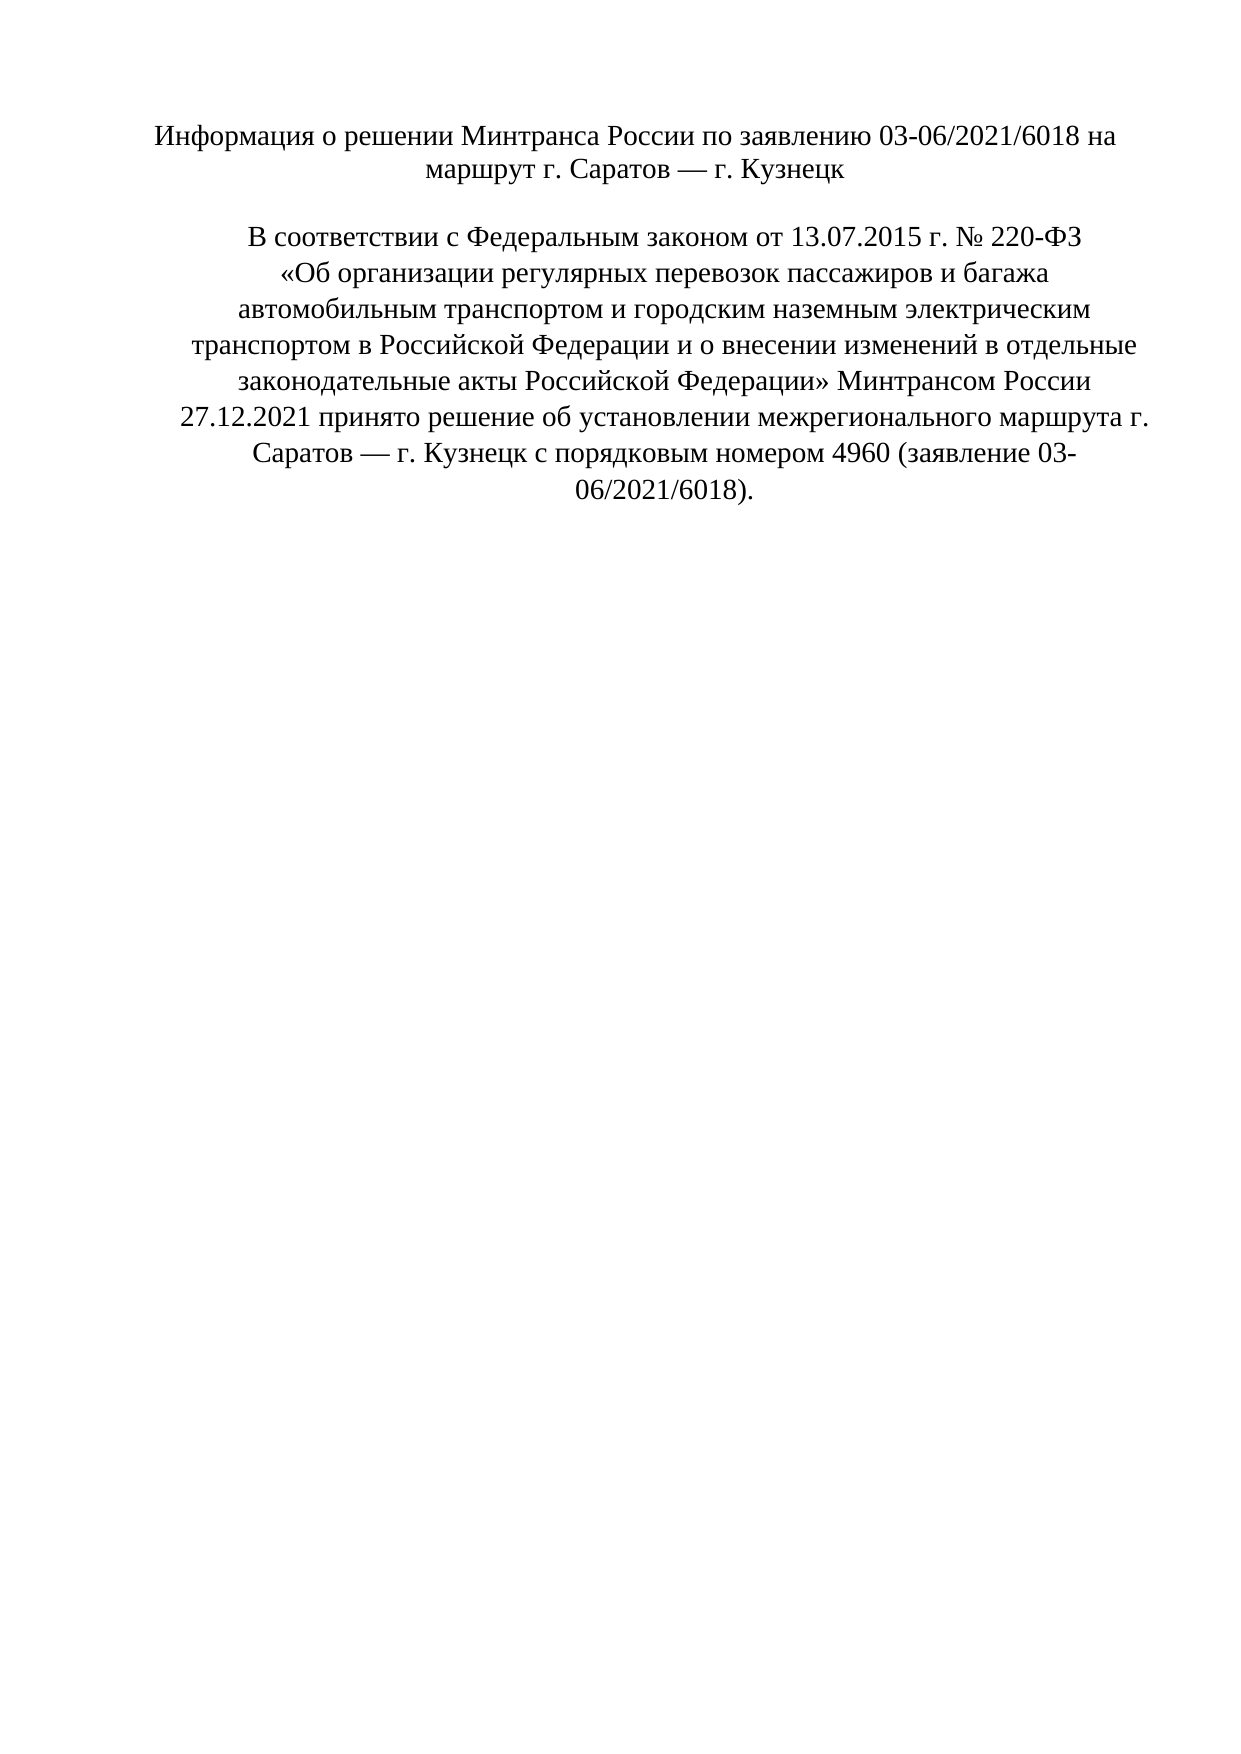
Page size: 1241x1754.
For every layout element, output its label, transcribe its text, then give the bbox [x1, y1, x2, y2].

text В соответствии с Федеральным законом от 13.07.2015 г. № 220-ФЗ «Об организации регулярных перевозок пассажиров и багажа автомобильным транспортом и городским наземным электрическим транспортом в Российской Федерации и о внесении изменений в отдельные законодательные акты Российской Федерации» Минтрансом России 27.12.2021 принято решение об установлении межрегионального маршрута г. Саратов — г. Кузнецк с порядковым номером 4960 (заявление 03-06/2021/6018). [177, 219, 1152, 505]
text Информация о решении Минтранса России по заявлению 03-06/2021/6018 на маршрут г. Саратов — г. Кузнецк [118, 118, 1152, 185]
